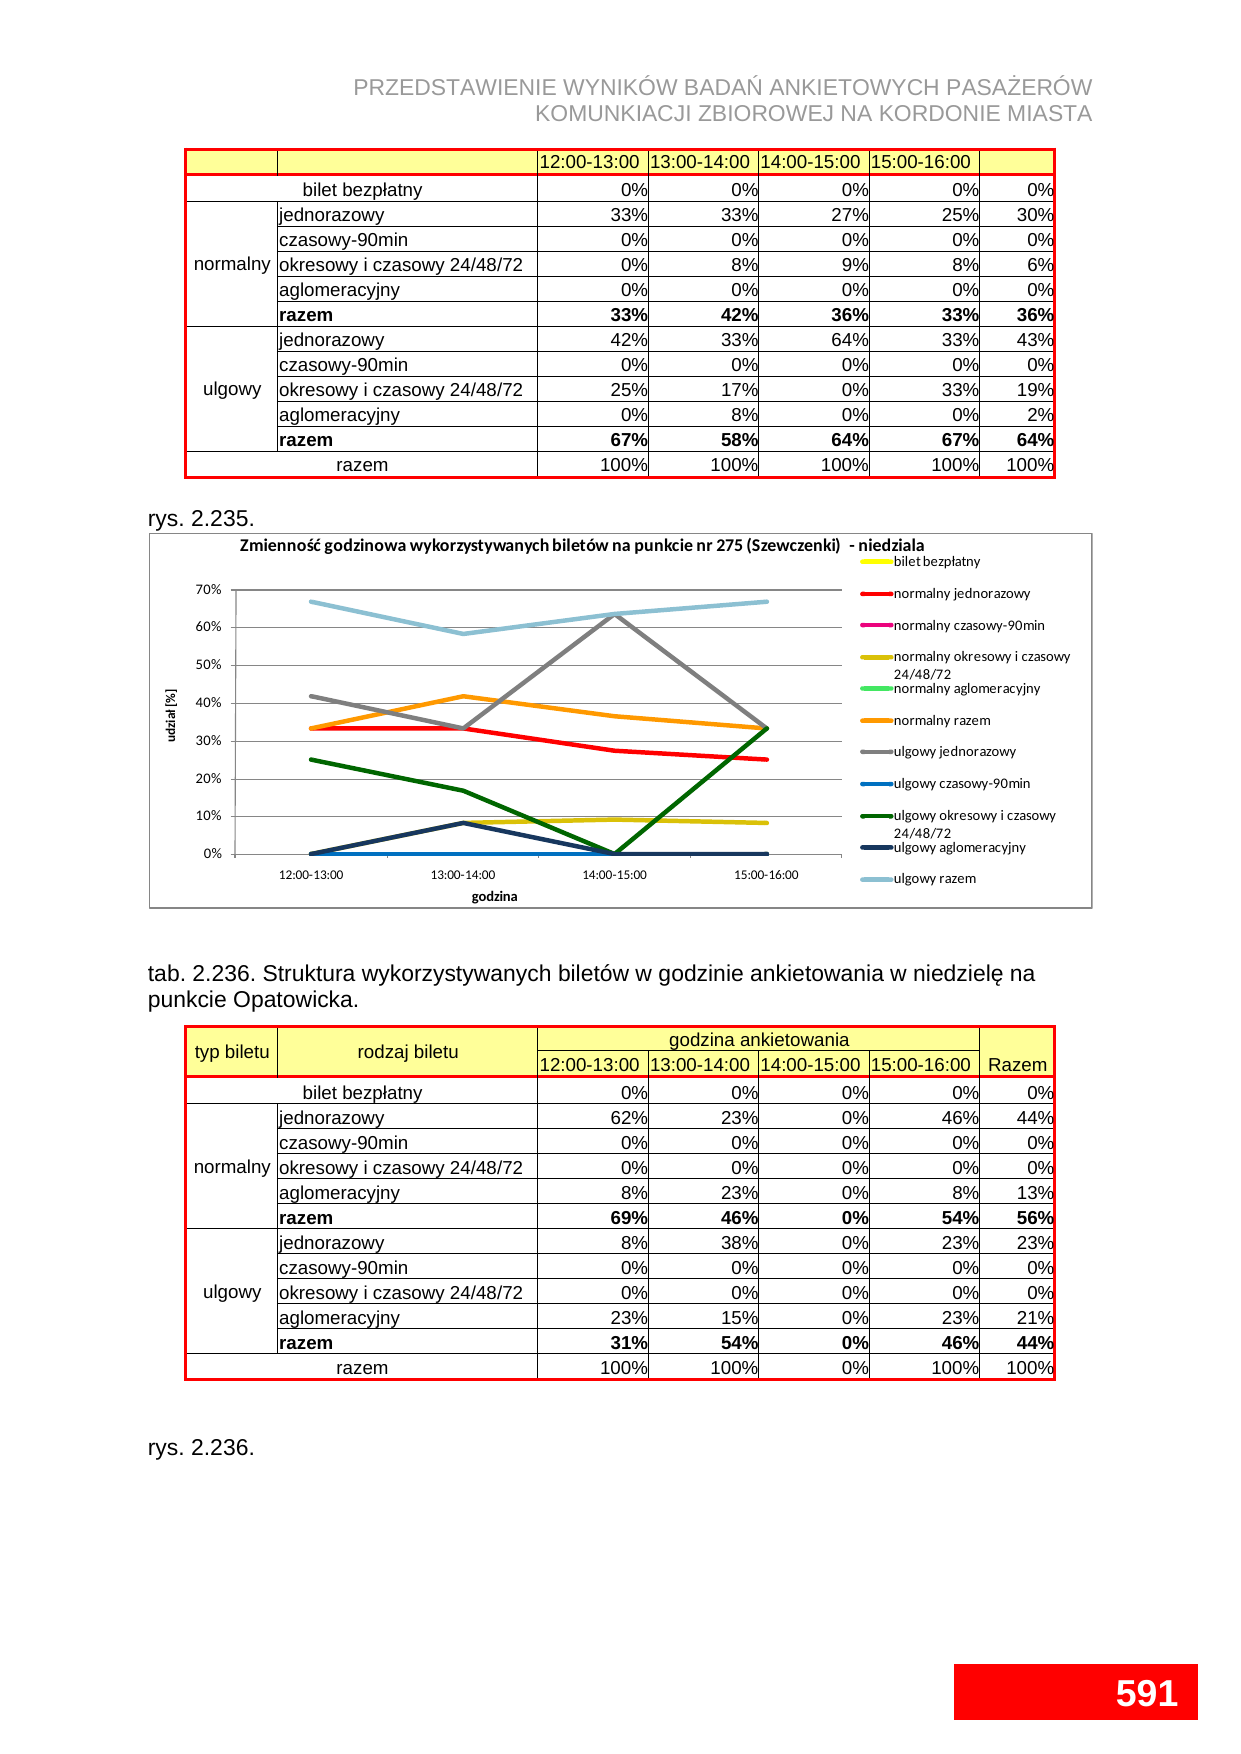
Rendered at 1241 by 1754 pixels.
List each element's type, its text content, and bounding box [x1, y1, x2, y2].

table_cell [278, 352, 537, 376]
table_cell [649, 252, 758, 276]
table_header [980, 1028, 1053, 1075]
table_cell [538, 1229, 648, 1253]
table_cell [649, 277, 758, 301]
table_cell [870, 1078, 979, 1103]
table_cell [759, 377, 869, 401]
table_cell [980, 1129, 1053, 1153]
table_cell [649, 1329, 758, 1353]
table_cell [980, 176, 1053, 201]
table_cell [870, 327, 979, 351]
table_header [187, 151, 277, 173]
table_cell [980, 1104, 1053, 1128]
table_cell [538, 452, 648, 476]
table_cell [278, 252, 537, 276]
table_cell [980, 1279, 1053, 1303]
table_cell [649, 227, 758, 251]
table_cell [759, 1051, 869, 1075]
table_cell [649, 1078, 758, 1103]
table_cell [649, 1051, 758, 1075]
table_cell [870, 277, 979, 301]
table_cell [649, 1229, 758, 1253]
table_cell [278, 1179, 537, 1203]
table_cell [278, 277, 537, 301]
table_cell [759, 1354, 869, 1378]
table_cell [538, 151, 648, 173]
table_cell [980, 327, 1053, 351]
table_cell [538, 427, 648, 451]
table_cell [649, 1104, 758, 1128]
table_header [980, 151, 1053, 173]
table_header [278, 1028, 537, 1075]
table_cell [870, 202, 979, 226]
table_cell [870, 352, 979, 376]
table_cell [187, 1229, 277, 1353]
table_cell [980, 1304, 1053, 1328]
text rys. 2.236. [148, 1434, 1092, 1460]
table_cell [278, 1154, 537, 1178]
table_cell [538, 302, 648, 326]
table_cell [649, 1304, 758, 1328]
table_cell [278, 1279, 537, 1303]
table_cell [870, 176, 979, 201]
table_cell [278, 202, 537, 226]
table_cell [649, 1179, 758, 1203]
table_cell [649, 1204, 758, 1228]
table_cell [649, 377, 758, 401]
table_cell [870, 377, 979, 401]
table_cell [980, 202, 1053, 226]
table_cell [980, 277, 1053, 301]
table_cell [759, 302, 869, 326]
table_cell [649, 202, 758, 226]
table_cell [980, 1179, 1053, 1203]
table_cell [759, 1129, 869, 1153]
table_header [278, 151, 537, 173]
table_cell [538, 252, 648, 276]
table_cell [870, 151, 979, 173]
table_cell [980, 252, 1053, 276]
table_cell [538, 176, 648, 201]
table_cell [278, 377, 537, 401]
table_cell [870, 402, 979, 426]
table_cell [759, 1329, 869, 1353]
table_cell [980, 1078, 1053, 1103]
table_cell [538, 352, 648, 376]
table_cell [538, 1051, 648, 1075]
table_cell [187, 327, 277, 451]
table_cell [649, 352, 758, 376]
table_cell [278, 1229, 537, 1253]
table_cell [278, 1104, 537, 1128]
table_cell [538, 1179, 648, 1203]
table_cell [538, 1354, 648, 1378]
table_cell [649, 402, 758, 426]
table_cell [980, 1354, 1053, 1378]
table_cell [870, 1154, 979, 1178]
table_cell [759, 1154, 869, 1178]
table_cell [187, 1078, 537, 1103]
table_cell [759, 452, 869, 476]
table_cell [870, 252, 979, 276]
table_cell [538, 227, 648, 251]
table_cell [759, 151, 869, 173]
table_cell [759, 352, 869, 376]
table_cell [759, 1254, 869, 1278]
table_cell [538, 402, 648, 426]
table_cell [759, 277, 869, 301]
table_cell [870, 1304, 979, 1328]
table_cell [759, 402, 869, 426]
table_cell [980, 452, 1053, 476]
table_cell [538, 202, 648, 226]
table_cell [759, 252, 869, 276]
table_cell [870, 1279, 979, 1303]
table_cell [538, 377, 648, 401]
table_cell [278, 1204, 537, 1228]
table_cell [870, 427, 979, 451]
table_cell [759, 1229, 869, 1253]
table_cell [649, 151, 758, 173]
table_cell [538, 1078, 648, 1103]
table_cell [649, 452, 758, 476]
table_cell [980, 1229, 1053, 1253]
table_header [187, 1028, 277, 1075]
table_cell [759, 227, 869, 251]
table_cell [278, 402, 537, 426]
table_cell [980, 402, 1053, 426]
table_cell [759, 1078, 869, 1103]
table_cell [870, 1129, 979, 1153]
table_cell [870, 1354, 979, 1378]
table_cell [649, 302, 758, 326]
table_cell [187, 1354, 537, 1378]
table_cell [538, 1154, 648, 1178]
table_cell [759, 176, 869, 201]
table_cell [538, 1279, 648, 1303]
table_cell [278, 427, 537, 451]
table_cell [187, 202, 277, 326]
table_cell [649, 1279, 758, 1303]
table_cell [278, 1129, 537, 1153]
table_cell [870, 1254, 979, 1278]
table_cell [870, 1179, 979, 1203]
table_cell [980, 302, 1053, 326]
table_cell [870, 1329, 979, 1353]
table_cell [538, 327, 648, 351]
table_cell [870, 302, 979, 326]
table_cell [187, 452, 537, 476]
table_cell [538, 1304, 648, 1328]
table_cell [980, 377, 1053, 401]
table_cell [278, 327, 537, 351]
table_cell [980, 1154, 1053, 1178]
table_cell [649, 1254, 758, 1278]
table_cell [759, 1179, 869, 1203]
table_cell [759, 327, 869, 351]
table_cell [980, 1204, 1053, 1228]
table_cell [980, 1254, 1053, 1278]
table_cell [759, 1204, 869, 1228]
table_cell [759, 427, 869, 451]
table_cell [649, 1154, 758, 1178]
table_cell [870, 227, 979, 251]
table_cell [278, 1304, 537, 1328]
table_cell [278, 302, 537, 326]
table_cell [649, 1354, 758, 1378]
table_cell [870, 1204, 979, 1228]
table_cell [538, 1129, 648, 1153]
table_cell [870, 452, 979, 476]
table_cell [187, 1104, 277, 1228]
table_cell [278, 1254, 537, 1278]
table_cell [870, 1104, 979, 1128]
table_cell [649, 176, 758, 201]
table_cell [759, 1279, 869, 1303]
text rys. 2.235. [148, 505, 1092, 532]
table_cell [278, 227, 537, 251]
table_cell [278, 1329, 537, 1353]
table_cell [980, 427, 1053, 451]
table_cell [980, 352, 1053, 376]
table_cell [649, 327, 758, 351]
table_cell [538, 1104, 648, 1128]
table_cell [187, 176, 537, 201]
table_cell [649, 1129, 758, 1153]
text tab. 2.236. Struktura wykorzystywanych biletów w godzinie ankietowania w niedzielę na punkcie Opatowicka. [148, 960, 1092, 1013]
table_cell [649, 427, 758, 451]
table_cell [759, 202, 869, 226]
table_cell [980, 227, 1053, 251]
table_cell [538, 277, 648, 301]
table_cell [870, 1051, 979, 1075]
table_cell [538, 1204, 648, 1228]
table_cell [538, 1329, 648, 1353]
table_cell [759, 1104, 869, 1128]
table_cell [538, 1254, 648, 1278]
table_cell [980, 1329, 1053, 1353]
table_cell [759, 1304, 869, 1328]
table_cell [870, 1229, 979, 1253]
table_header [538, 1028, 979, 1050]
